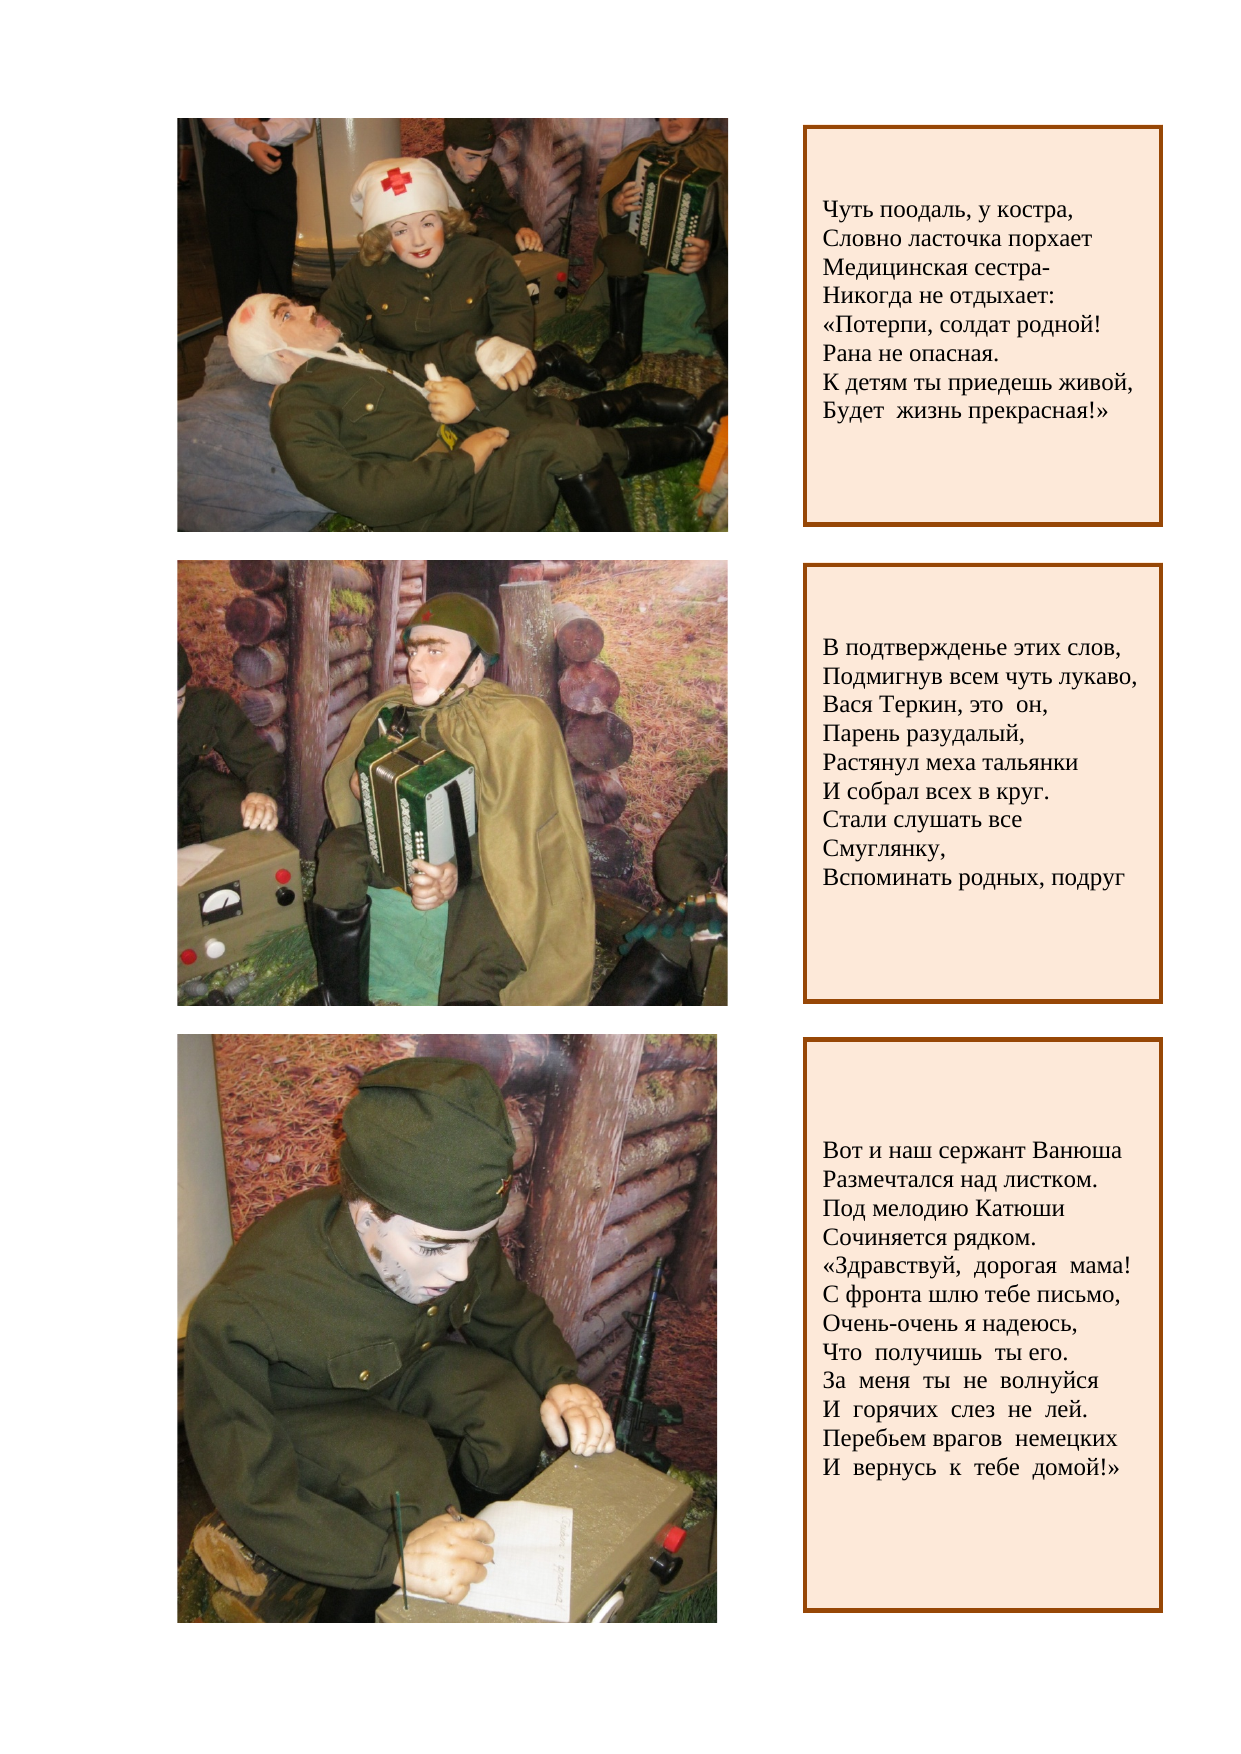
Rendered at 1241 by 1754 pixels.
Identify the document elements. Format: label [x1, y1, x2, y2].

picture [177, 1034, 718, 1623]
picture [177, 560, 728, 1006]
picture [177, 118, 729, 532]
